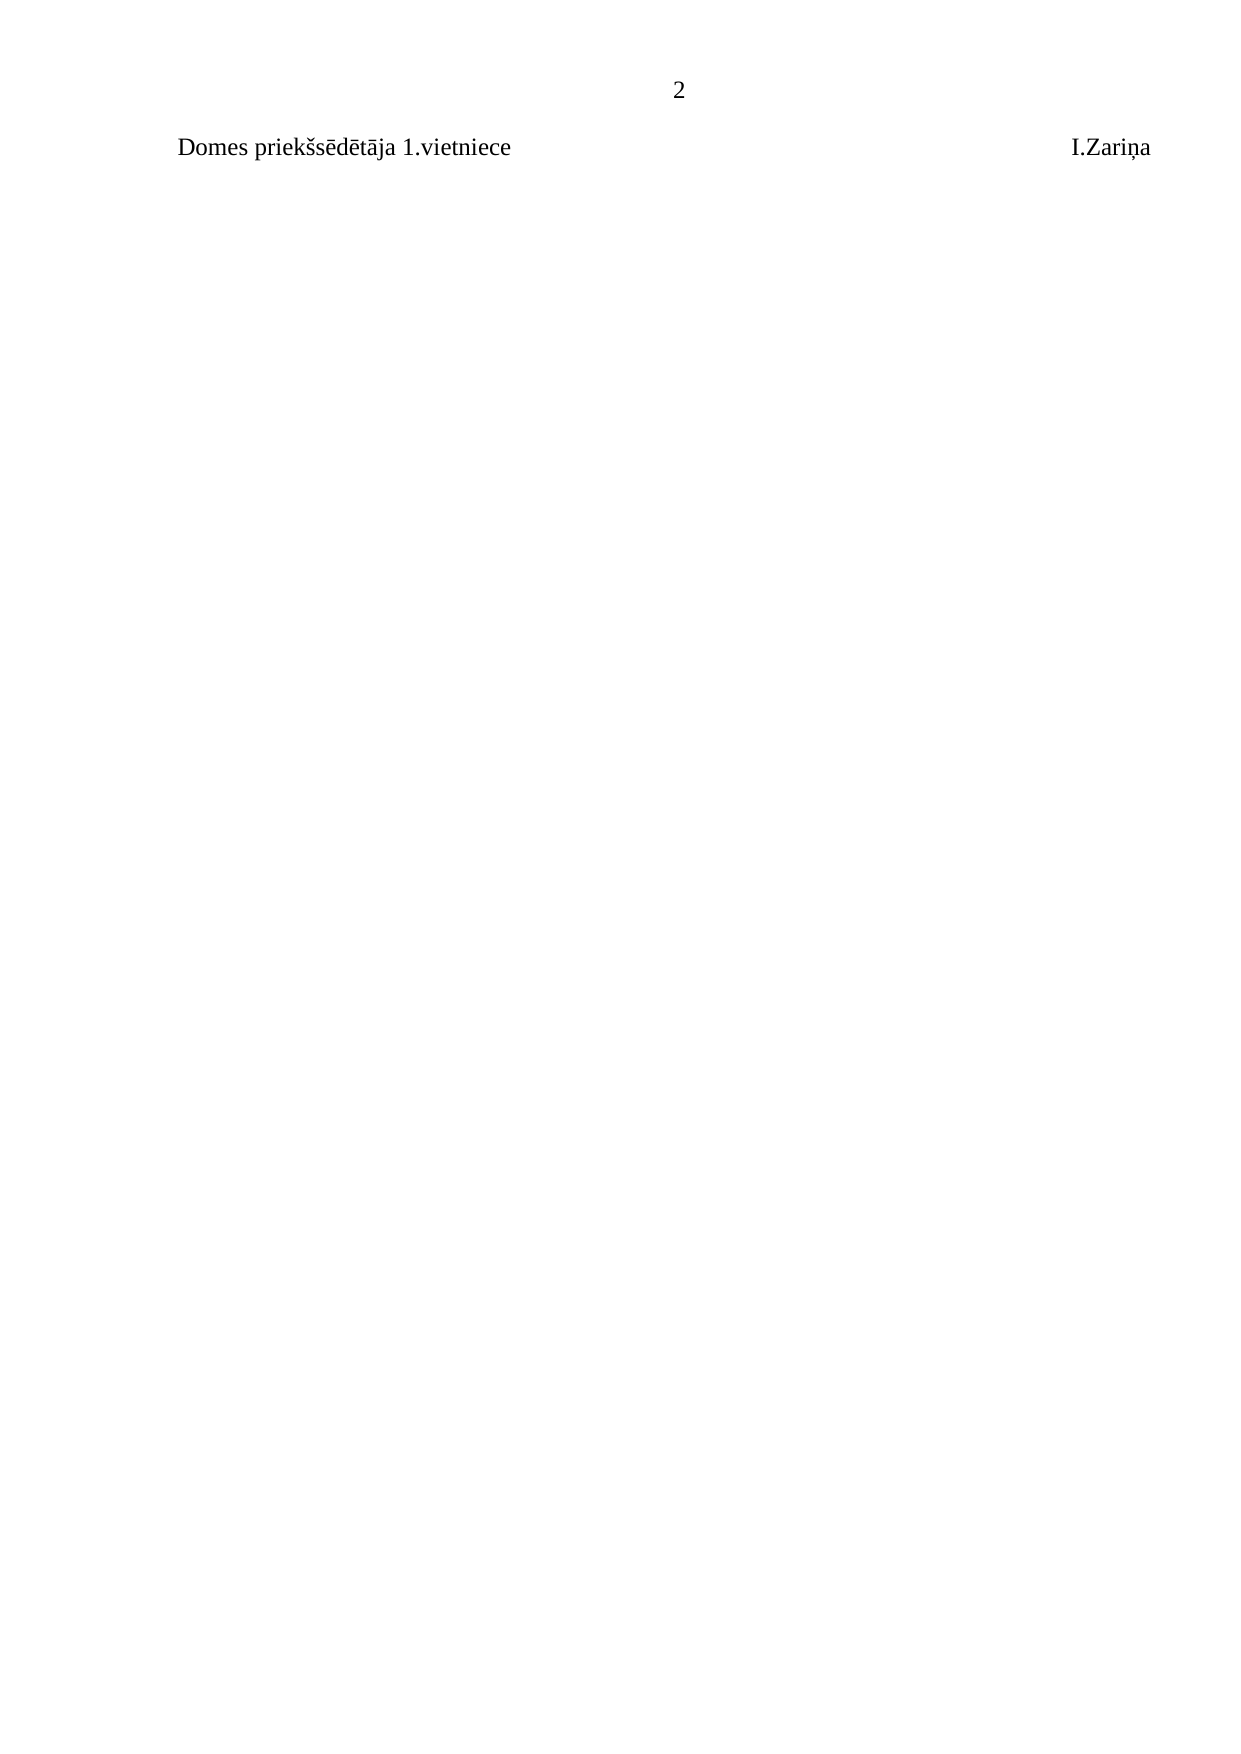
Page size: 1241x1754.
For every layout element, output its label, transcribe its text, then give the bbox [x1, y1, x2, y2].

text Domes priekšsēdētāja 1.vietniece I.Zariņa [177, 132, 1181, 161]
